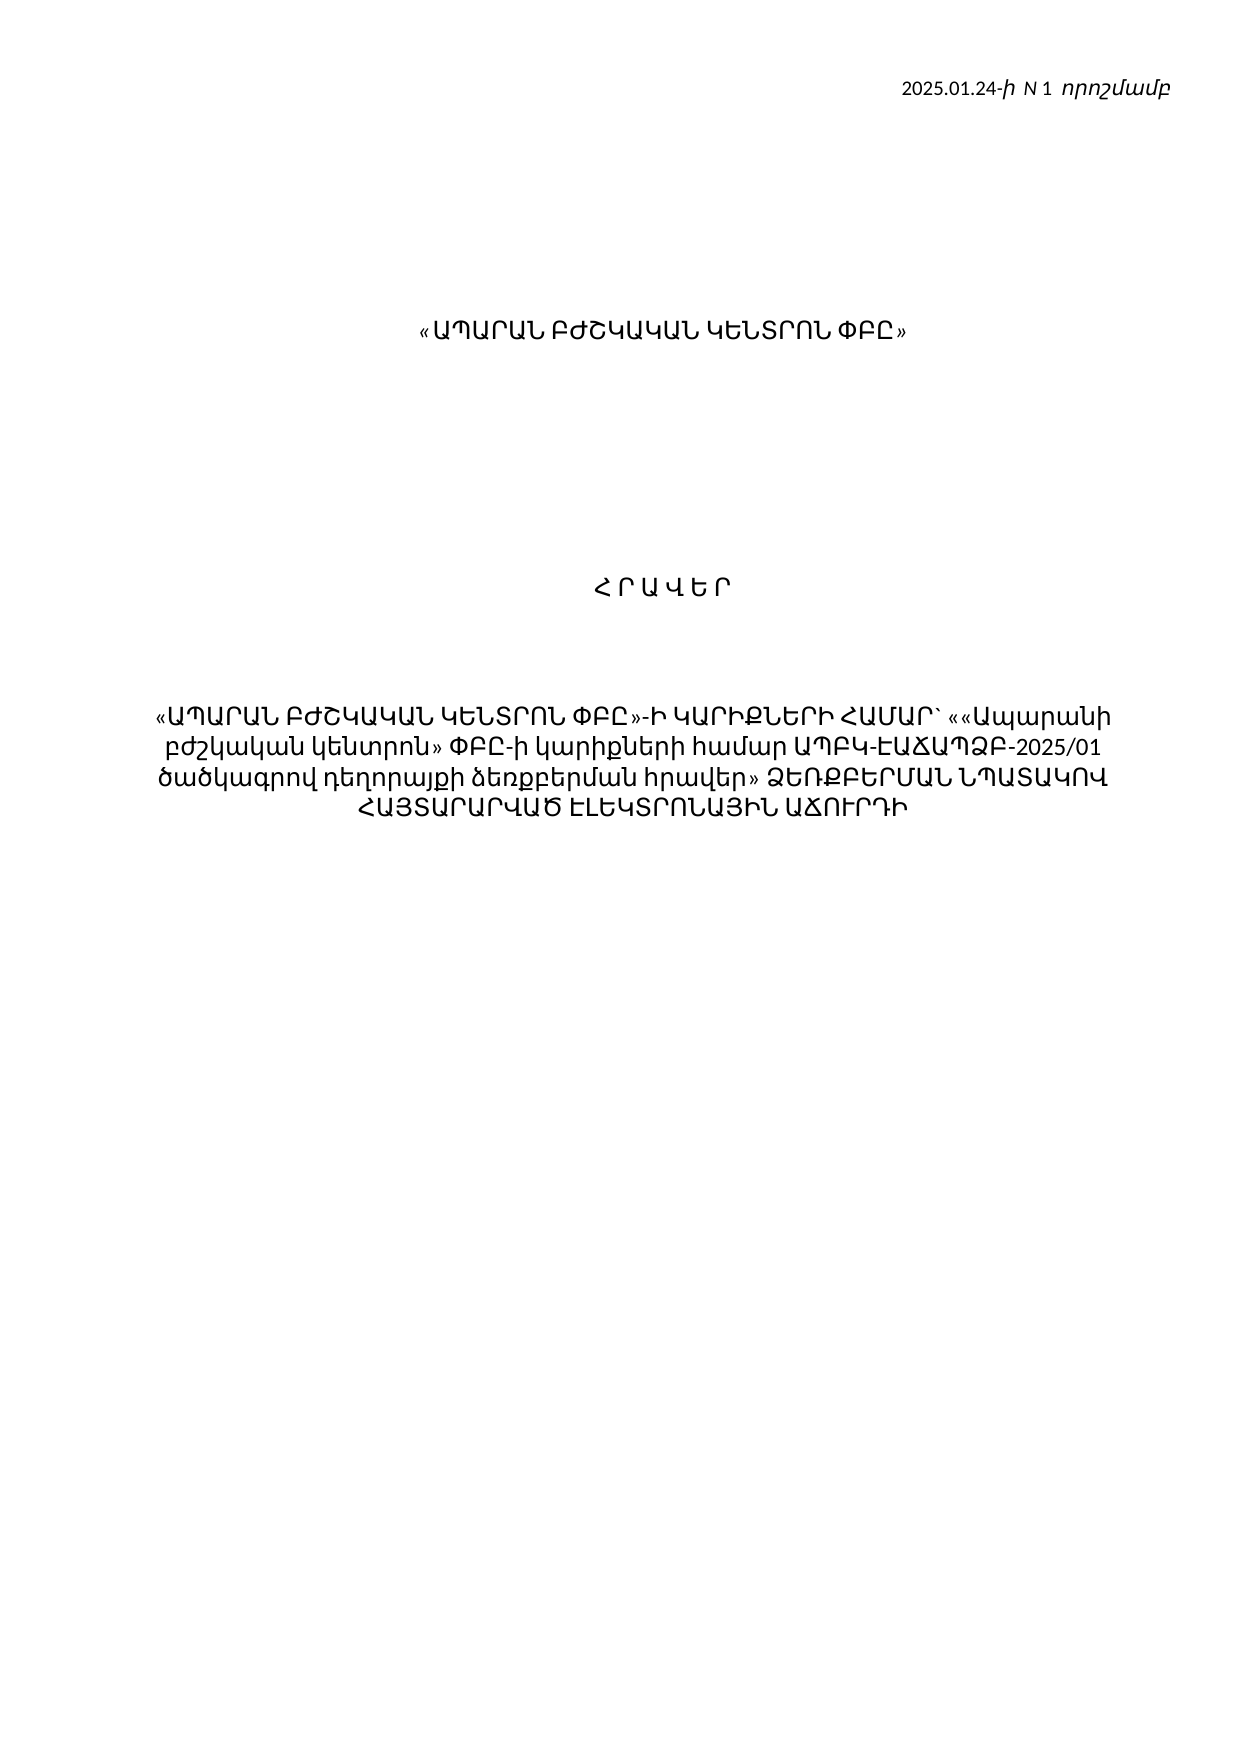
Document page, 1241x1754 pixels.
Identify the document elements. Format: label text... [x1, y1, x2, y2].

text «ԱՊԱՐԱՆ ԲԺՇԿԱԿԱՆ ԿԵՆՏՐՈՆ ՓԲԸ»-Ի ԿԱՐԻՔՆԵՐԻ ՀԱՄԱՐ` ««Ապարանի բժշկական կենտրոն» ՓԲԸ-ի կարիքների համար ԱՊԲԿ-ԷԱՃԱՊՁԲ-2025/01 ծածկագրով դեղորայքի ձեռքբերման հրավեր» ՁԵՌՔԲԵՐՄԱՆ ՆՊԱՏԱԿՈՎ ՀԱՅՏԱՐԱՐՎԱԾ ԷԼԵԿՏՐՈՆԱՅԻՆ ԱՃՈՒՐԴԻ [94, 701, 1172, 823]
text 2025.01.24 -ի N 1 որոշմամբ [94, 75, 1171, 100]
text Հ Ր Ա Վ Ե Ր [94, 572, 1172, 602]
text « ԱՊԱՐԱՆ ԲԺՇԿԱԿԱՆ ԿԵՆՏՐՈՆ ՓԲԸ» [94, 316, 1172, 346]
